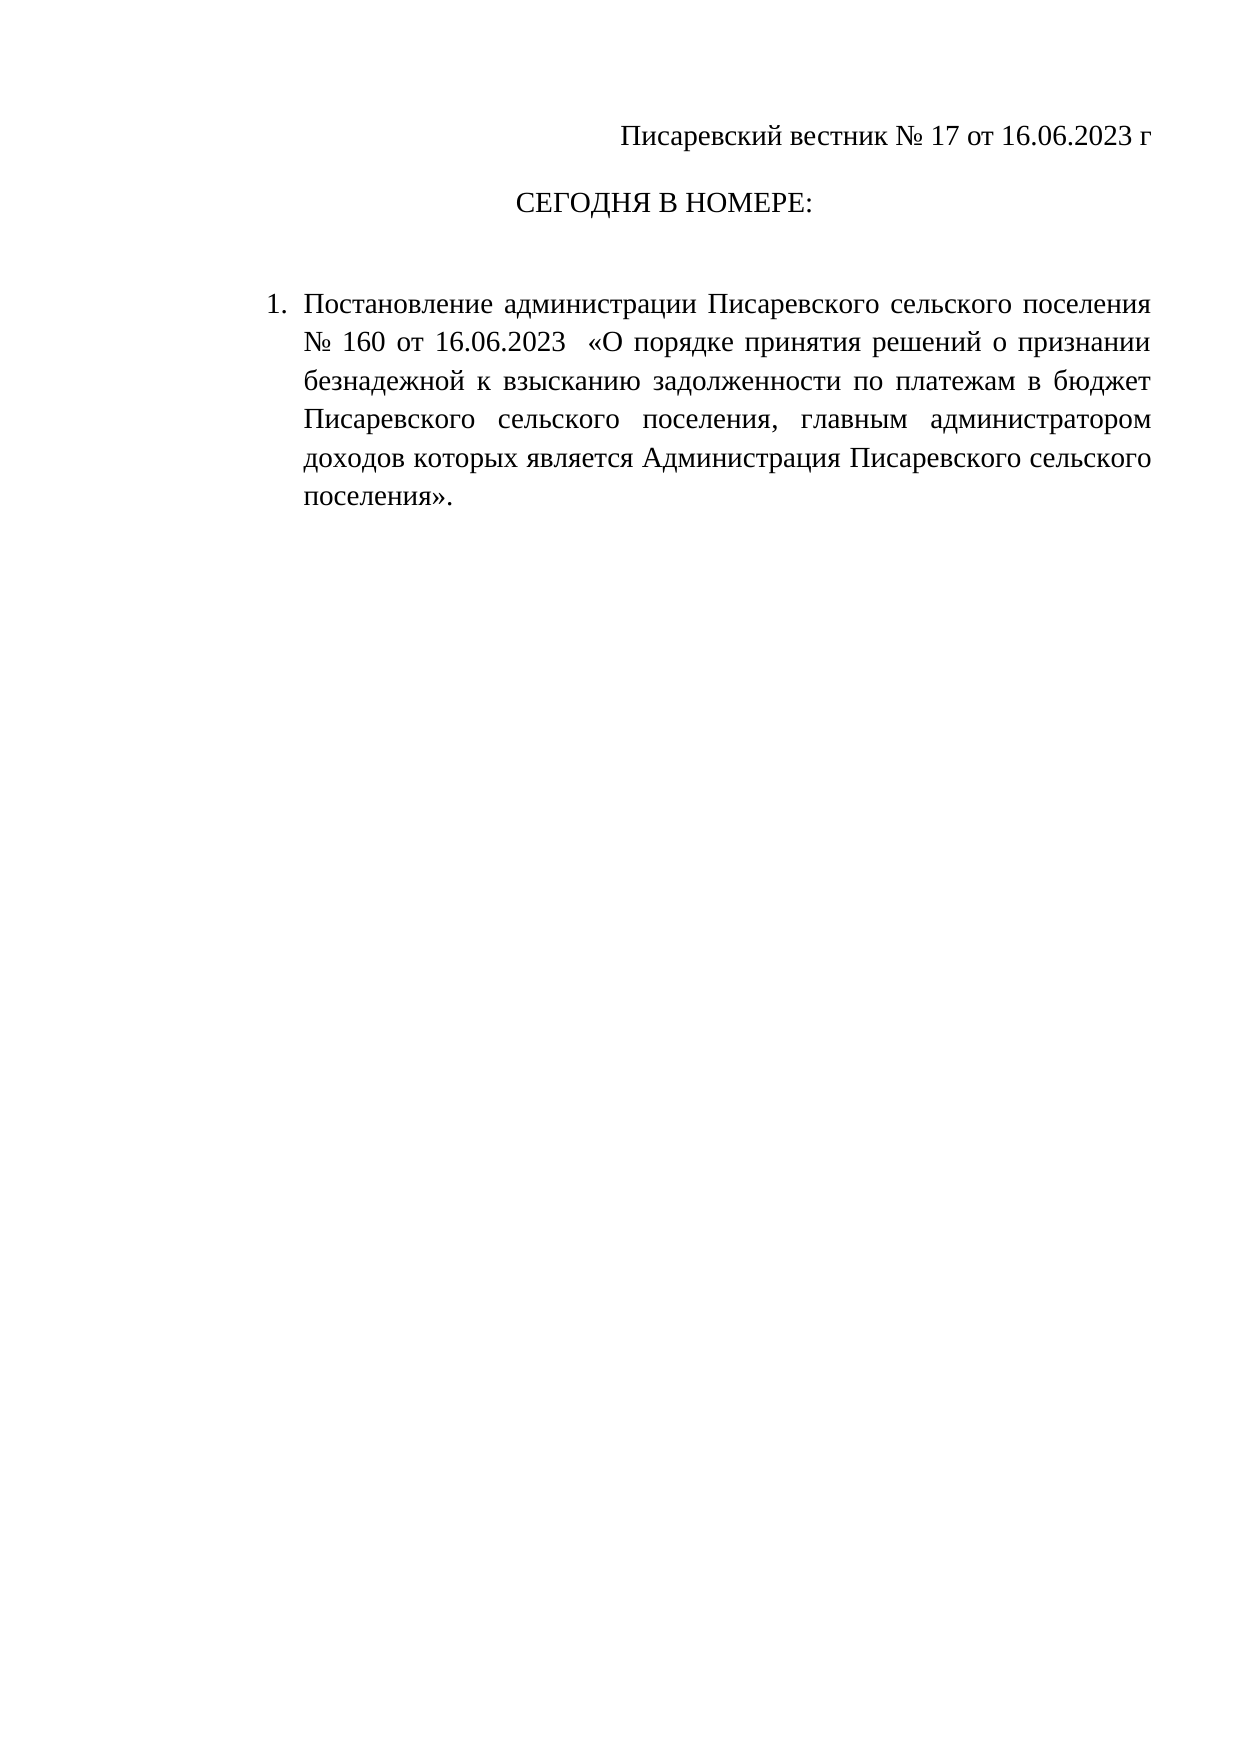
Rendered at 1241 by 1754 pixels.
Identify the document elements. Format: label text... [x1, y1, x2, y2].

text Писаревский вестник № 17 от 16.06.2023 г [177, 118, 1152, 152]
list Постановление администрации Писаревского сельского поселения № 160 от 16.06.2023 «О порядке принятия решений о признании безнадежной к взысканию задолженности по платежам в бюджет Писаревского сельского поселения, главным администратором доходов которых является Администрация Писаревского сельского поселения». [266, 286, 1152, 512]
text СЕГОДНЯ В НОМЕРЕ: [177, 185, 1152, 219]
